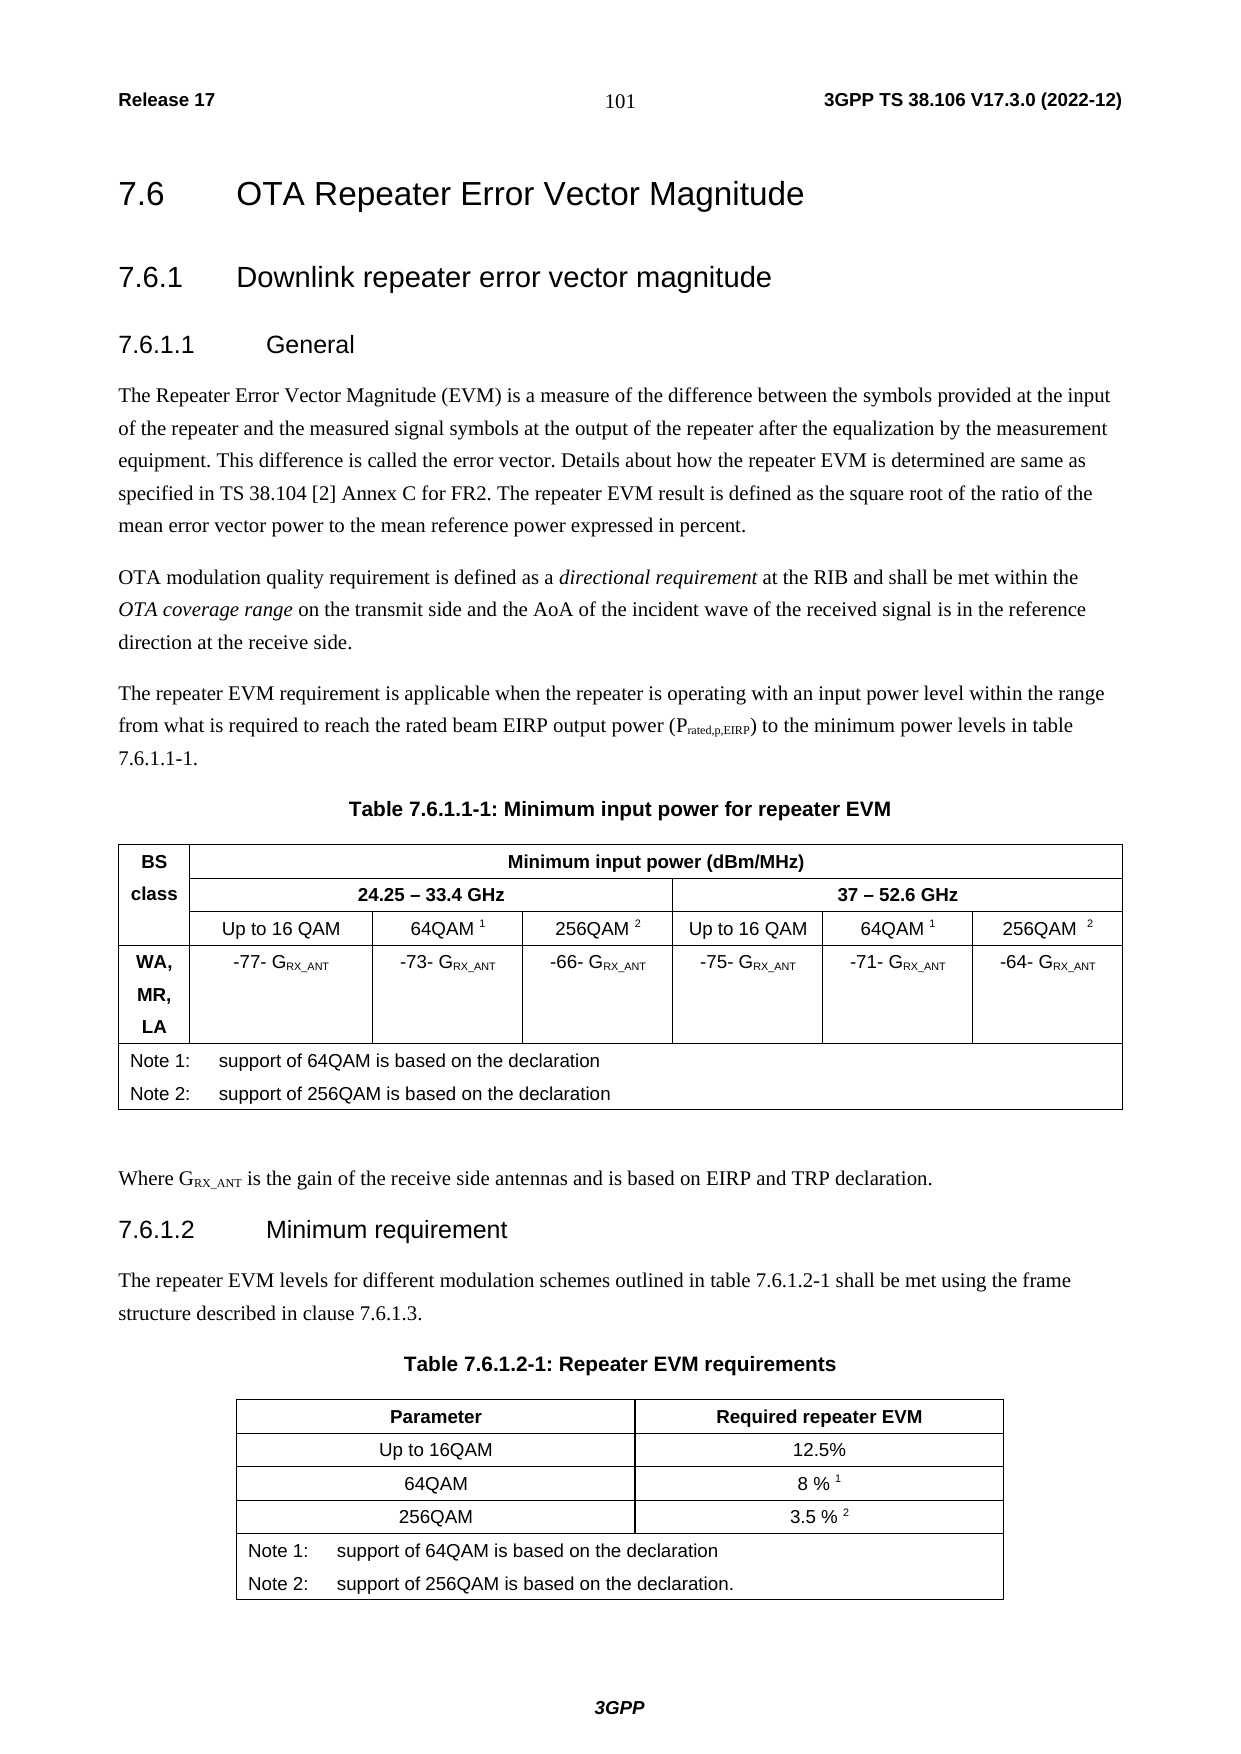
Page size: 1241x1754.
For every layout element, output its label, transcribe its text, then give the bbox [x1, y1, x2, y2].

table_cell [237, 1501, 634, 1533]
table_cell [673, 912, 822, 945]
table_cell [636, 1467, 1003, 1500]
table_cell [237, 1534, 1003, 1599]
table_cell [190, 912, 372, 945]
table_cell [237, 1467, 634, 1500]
text The repeater EVM levels for different modulation schemes outlined in table 7.6.1.2-1 shall be met using the frame structure described in clause 7.6.1.3. [118, 1264, 1122, 1329]
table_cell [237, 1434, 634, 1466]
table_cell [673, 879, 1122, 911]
text OTA modulation quality requirement is defined as a directional requirement at the RIB and shall be met within the OTA coverage range on the transmit side and the AoA of the incident wave of the received signal is in the reference direction at the receive side. [118, 560, 1122, 658]
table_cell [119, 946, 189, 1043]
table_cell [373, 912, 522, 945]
text Where GRX_ANT is the gain of the receive side antennas and is based on EIRP and TRP declaration. [118, 1162, 1122, 1194]
subtitle 7.6.1.1 General [118, 328, 1122, 360]
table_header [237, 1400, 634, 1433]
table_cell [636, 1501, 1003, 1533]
text Table 7.6.1.1-1: Minimum input power for repeater EVM [118, 793, 1122, 825]
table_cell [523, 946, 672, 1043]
subtitle 7.6.1.2 Minimum requirement [118, 1213, 1122, 1245]
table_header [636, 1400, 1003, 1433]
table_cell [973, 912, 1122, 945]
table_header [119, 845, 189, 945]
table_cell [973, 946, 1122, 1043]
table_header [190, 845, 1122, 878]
text The Repeater Error Vector Magnitude (EVM) is a measure of the difference between the symbols provided at the input of the repeater and the measured signal symbols at the output of the repeater after the equalization by the measurement equipment. This difference is called the error vector. Details about how the repeater EVM is determined are same as specified in TS 38.104 [2] Annex C for FR2. The repeater EVM result is defined as the square root of the ratio of the mean error vector power to the mean reference power expressed in percent. [118, 379, 1122, 542]
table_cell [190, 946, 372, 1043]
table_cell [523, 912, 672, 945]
text The repeater EVM requirement is applicable when the repeater is operating with an input power level within the range from what is required to reach the rated beam EIRP output power (Prated,p,EIRP) to the minimum power levels in table 7.6.1.1-1. [118, 677, 1122, 774]
subtitle 7.6 OTA Repeater Error Vector Magnitude [118, 160, 1122, 225]
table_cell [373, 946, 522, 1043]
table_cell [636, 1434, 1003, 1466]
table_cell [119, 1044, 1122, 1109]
subtitle 7.6.1 Downlink repeater error vector magnitude [118, 244, 1122, 309]
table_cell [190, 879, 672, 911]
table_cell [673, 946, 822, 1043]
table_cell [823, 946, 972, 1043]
text Table 7.6.1.2-1: Repeater EVM requirements [118, 1348, 1122, 1380]
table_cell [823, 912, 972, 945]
